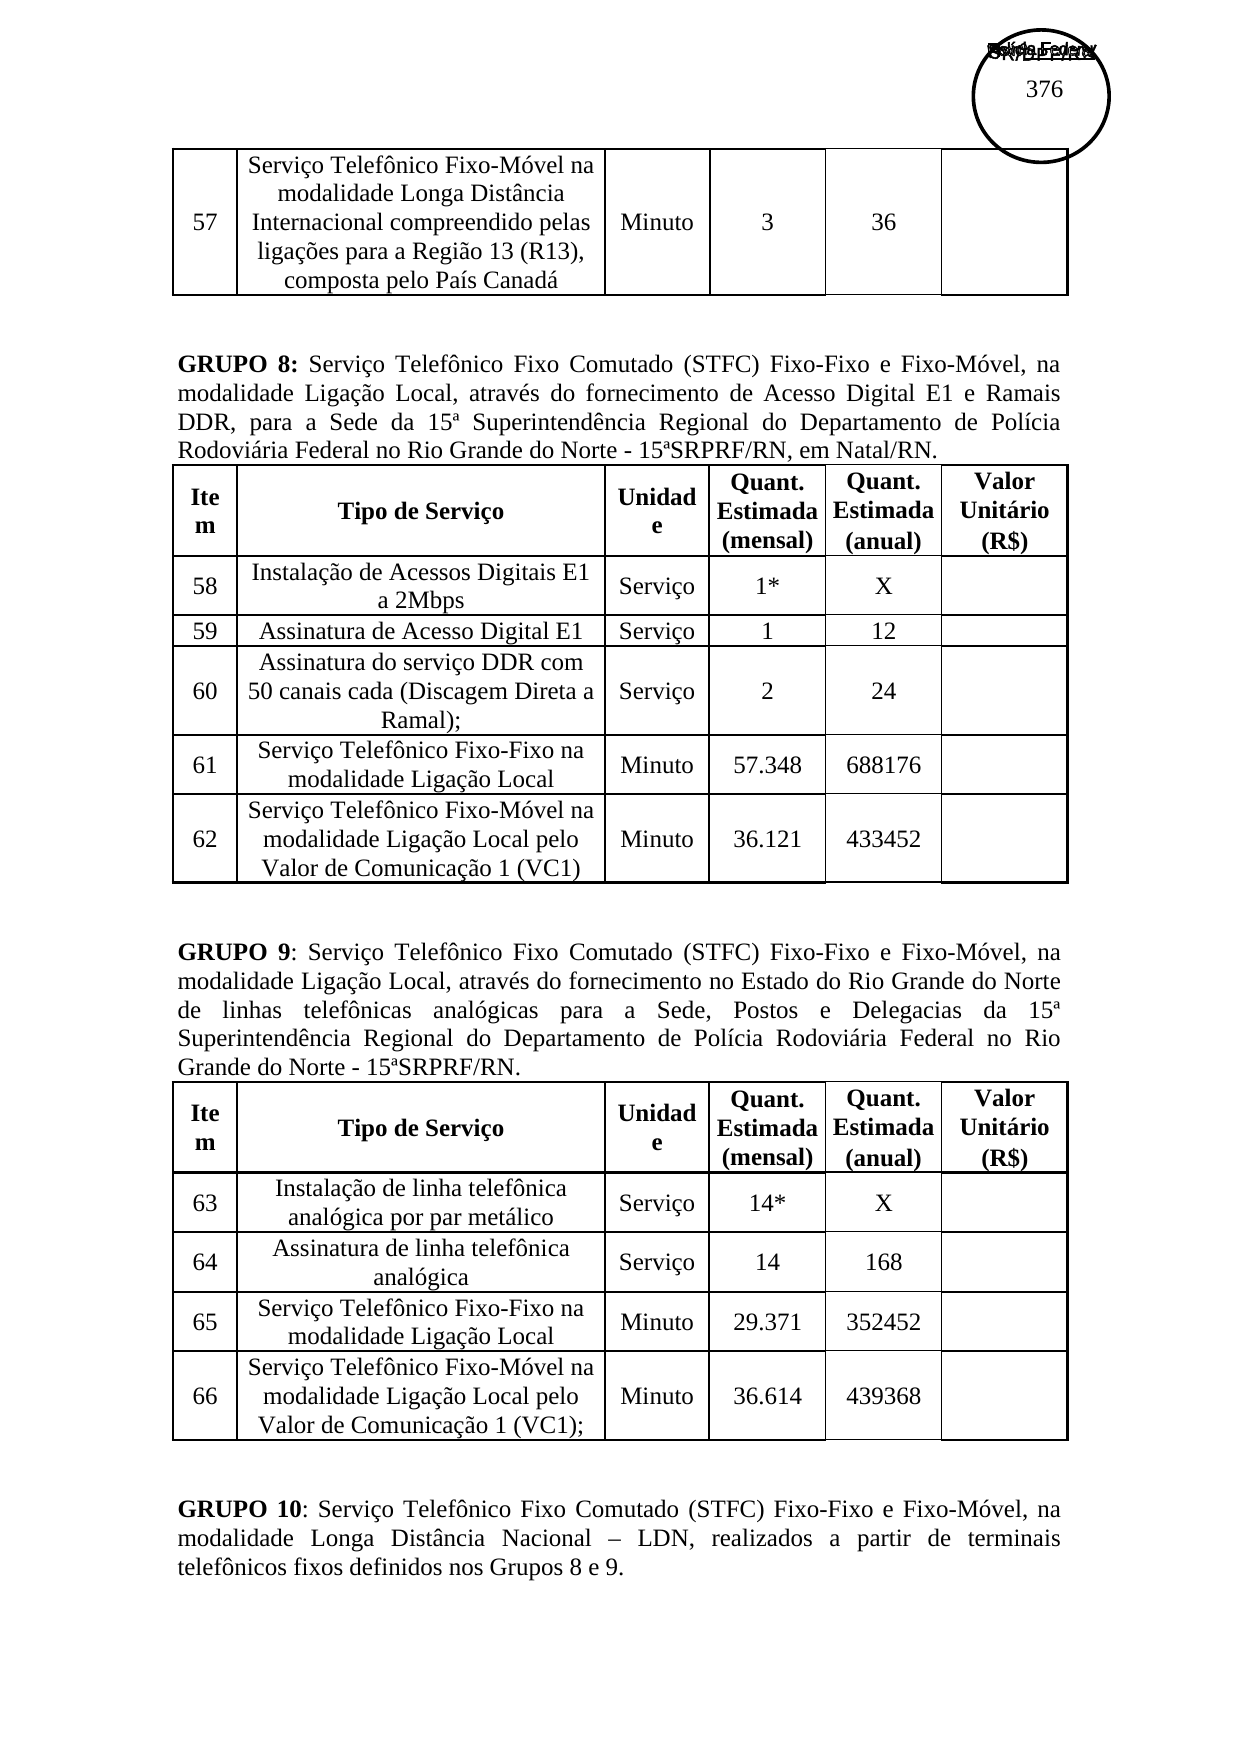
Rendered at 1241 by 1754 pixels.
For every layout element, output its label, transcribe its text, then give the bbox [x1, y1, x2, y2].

table_cell 59 [174, 616, 236, 645]
table_cell 57 [174, 150, 236, 293]
table_cell Assinatura de Acesso Digital E1 [238, 616, 604, 645]
table_cell 66 [174, 1352, 236, 1438]
table_cell 63 [174, 1174, 236, 1231]
table_cell Minuto [606, 1352, 708, 1438]
table_header Quant. Estimada [826, 1082, 941, 1141]
table_cell 36.121 [710, 795, 825, 881]
table_cell 57.348 [710, 736, 825, 793]
table_header Valor Unitário [942, 1083, 1066, 1141]
table_cell [942, 150, 1066, 293]
table_cell [942, 647, 1066, 733]
table_cell [942, 1293, 1066, 1350]
table_cell [942, 557, 1066, 614]
table_cell Minuto [606, 795, 708, 881]
table_cell [942, 795, 1066, 881]
table_cell 1* [710, 557, 825, 614]
table_cell 1 [710, 616, 825, 645]
table_cell 36.614 [710, 1352, 825, 1438]
table_cell Minuto [606, 736, 708, 793]
text GRUPO 9: Serviço Telefônico Fixo Comutado (STFC) Fixo-Fixo e Fixo-Móvel, na modalidade Ligação Local, através do fornecimento no Estado do Rio Grande do Norte de linhas telefônicas analógicas para a Sede, Postos e Delegacias da 15ª Superintendência Regional do Departamento de Polícia Rodoviária Federal no Rio Grande do Norte - 15ªSRPRF/RN. [177, 937, 1061, 1081]
table_cell 58 [174, 557, 236, 614]
table_cell (anual) [826, 524, 941, 555]
table_header Unidade [606, 1083, 708, 1171]
table_cell 24 [826, 646, 941, 733]
table_cell Serviço [606, 647, 708, 733]
table_cell 64 [174, 1233, 236, 1291]
table_header Tipo de Serviço [238, 1083, 604, 1171]
table_header Tipo de Serviço [238, 466, 604, 555]
table_cell 439368 [826, 1351, 941, 1438]
table_cell 3 [711, 150, 825, 293]
table_cell 433452 [826, 794, 941, 881]
table_cell Serviço [606, 557, 708, 614]
text GRUPO 8: Serviço Telefônico Fixo Comutado (STFC) Fixo-Fixo e Fixo-Móvel, na modalidade Ligação Local, através do fornecimento de Acesso Digital E1 e Ramais DDR, para a Sede da 15ª Superintendência Regional do Departamento de Polícia Rodoviária Federal no Rio Grande do Norte - 15ªSRPRF/RN, em Natal/RN. [177, 349, 1061, 464]
text GRUPO 10: Serviço Telefônico Fixo Comutado (STFC) Fixo-Fixo e Fixo-Móvel, na modalidade Longa Distância Nacional – LDN, realizados a partir de terminais telefônicos fixos definidos nos Grupos 8 e 9. [177, 1494, 1061, 1581]
table_cell 36 [826, 149, 941, 293]
table_header Quant. Estimada [826, 465, 941, 524]
table_cell Minuto [606, 150, 709, 293]
table_header Quant. Estimada (mensal) [710, 1083, 825, 1171]
table_header Quant. Estimada (mensal) [710, 466, 825, 555]
table_cell Serviço [606, 616, 708, 645]
table_cell 65 [174, 1293, 236, 1350]
table_cell Serviço Telefônico Fixo-Móvel na modalidade Longa Distância Internacional compreendido pelas ligações para a Região 13 (R13), composta pelo País Canadá [238, 150, 604, 293]
table_cell 14 [710, 1233, 825, 1291]
table_cell Assinatura do serviço DDR com 50 canais cada (Discagem Direta a Ramal); [238, 647, 604, 733]
table_cell Instalação de Acessos Digitais E1 a 2Mbps [238, 557, 604, 614]
table_cell (R$) [942, 524, 1066, 555]
table_cell Serviço Telefônico Fixo-Fixo na modalidade Ligação Local [238, 1293, 604, 1350]
table_cell (anual) [826, 1141, 941, 1171]
table_cell X [826, 1173, 941, 1231]
table_cell [942, 616, 1066, 645]
table_cell Serviço Telefônico Fixo-Móvel na modalidade Ligação Local pelo Valor de Comunicação 1 (VC1) [238, 795, 604, 881]
table_cell Minuto [606, 1293, 708, 1350]
table_cell (R$) [942, 1141, 1066, 1171]
table_cell Serviço Telefônico Fixo-Móvel na modalidade Ligação Local pelo Valor de Comunicação 1 (VC1); [238, 1352, 604, 1438]
table_cell [942, 1233, 1066, 1291]
table_cell 12 [826, 615, 941, 645]
table_header Valor Unitário [942, 466, 1066, 524]
table_cell 61 [174, 736, 236, 793]
table_cell Serviço [606, 1233, 708, 1291]
table_cell 60 [174, 647, 236, 733]
table_cell Assinatura de linha telefônica analógica [238, 1233, 604, 1291]
table_cell [942, 736, 1066, 793]
table_cell 2 [710, 647, 825, 733]
table_cell [942, 1174, 1066, 1231]
table_cell 688176 [826, 735, 941, 793]
table_cell Serviço [606, 1174, 708, 1231]
table_cell 29.371 [710, 1293, 825, 1350]
table_cell 62 [174, 795, 236, 881]
table_cell 352452 [826, 1292, 941, 1350]
table_cell Serviço Telefônico Fixo-Fixo na modalidade Ligação Local [238, 736, 604, 793]
table_cell 14* [710, 1174, 825, 1231]
table_cell X [826, 556, 941, 614]
table_header Item [174, 1083, 236, 1171]
table_header Item [174, 466, 236, 555]
table_cell 168 [826, 1232, 941, 1291]
table_cell Instalação de linha telefônica analógica por par metálico [238, 1174, 604, 1231]
table_cell [942, 1352, 1066, 1438]
table_header Unidade [606, 466, 708, 555]
